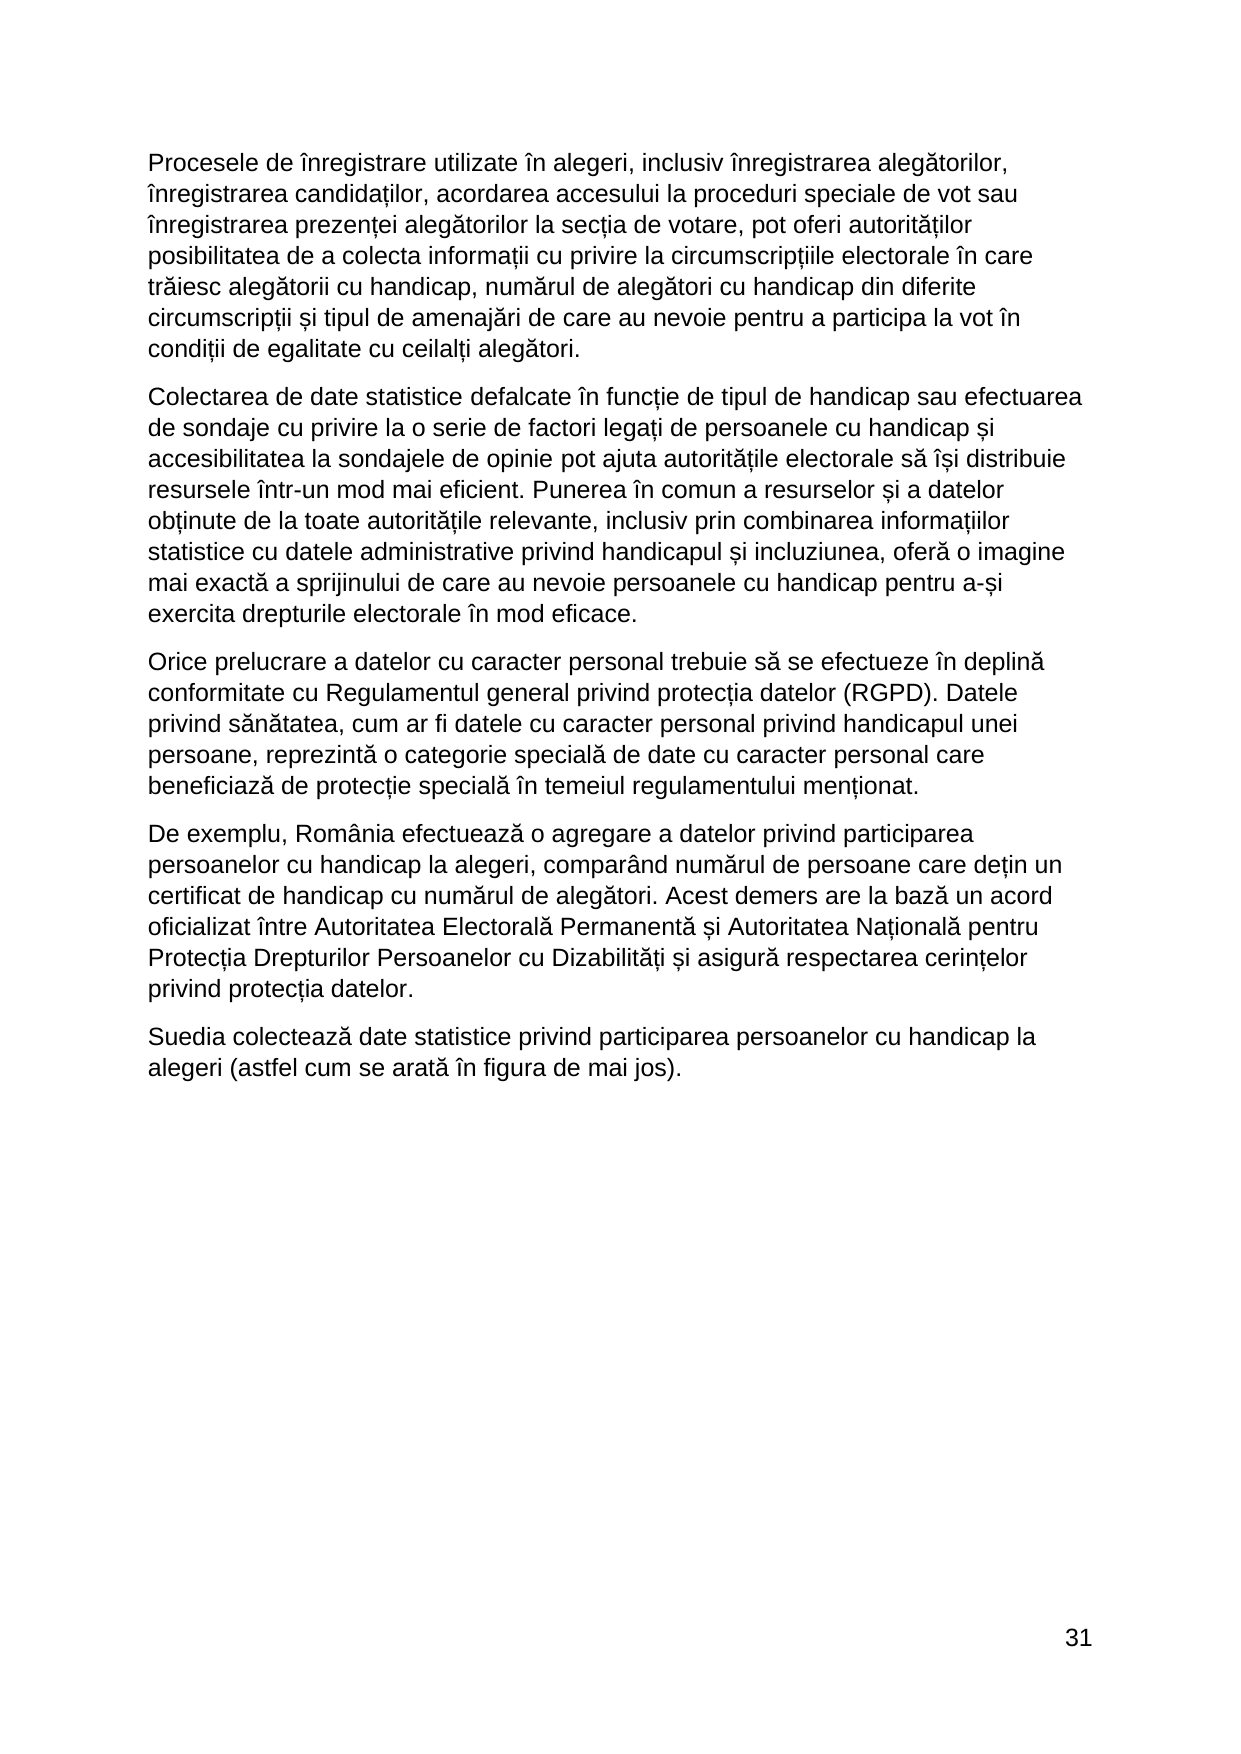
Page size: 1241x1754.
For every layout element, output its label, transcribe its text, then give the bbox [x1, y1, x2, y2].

text Suedia colectează date statistice privind participarea persoanelor cu handicap la alegeri (astfel cum se arată în figura de mai jos). [148, 1021, 1092, 1081]
text Colectarea de date statistice defalcate în funcție de tipul de handicap sau efectuarea de sondaje cu privire la o serie de factori legați de persoanele cu handicap și accesibilitatea la sondajele de opinie pot ajuta autoritățile electorale să își distribuie resursele într-un mod mai eficient. Punerea în comun a resurselor și a datelor obținute de la toate autoritățile relevante, inclusiv prin combinarea informațiilor statistice cu datele administrative privind handicapul și incluziunea, oferă o imagine mai exactă a sprijinului de care au nevoie persoanele cu handicap pentru a-și exercita drepturile electorale în mod eficace. [148, 382, 1092, 628]
text Orice prelucrare a datelor cu caracter personal trebuie să se efectueze în deplină conformitate cu Regulamentul general privind protecția datelor (RGPD). Datele privind sănătatea, cum ar fi datele cu caracter personal privind handicapul unei persoane, reprezintă o categorie specială de date cu caracter personal care beneficiază de protecție specială în temeiul regulamentului menționat. [148, 647, 1092, 799]
text De exemplu, România efectuează o agregare a datelor privind participarea persoanelor cu handicap la alegeri, comparând numărul de persoane care dețin un certificat de handicap cu numărul de alegători. Acest demers are la bază un acord oficializat între Autoritatea Electorală Permanentă și Autoritatea Națională pentru Protecția Drepturilor Persoanelor cu Dizabilități și asigură respectarea cerințelor privind protecția datelor. [148, 818, 1092, 1002]
text Procesele de înregistrare utilizate în alegeri, inclusiv înregistrarea alegătorilor, înregistrarea candidaților, acordarea accesului la proceduri speciale de vot sau înregistrarea prezenței alegătorilor la secția de votare, pot oferi autorităților posibilitatea de a colecta informații cu privire la circumscripțiile electorale în care trăiesc alegătorii cu handicap, numărul de alegători cu handicap din diferite circumscripții și tipul de amenajări de care au nevoie pentru a participa la vot în condiții de egalitate cu ceilalți alegători. [148, 148, 1092, 363]
